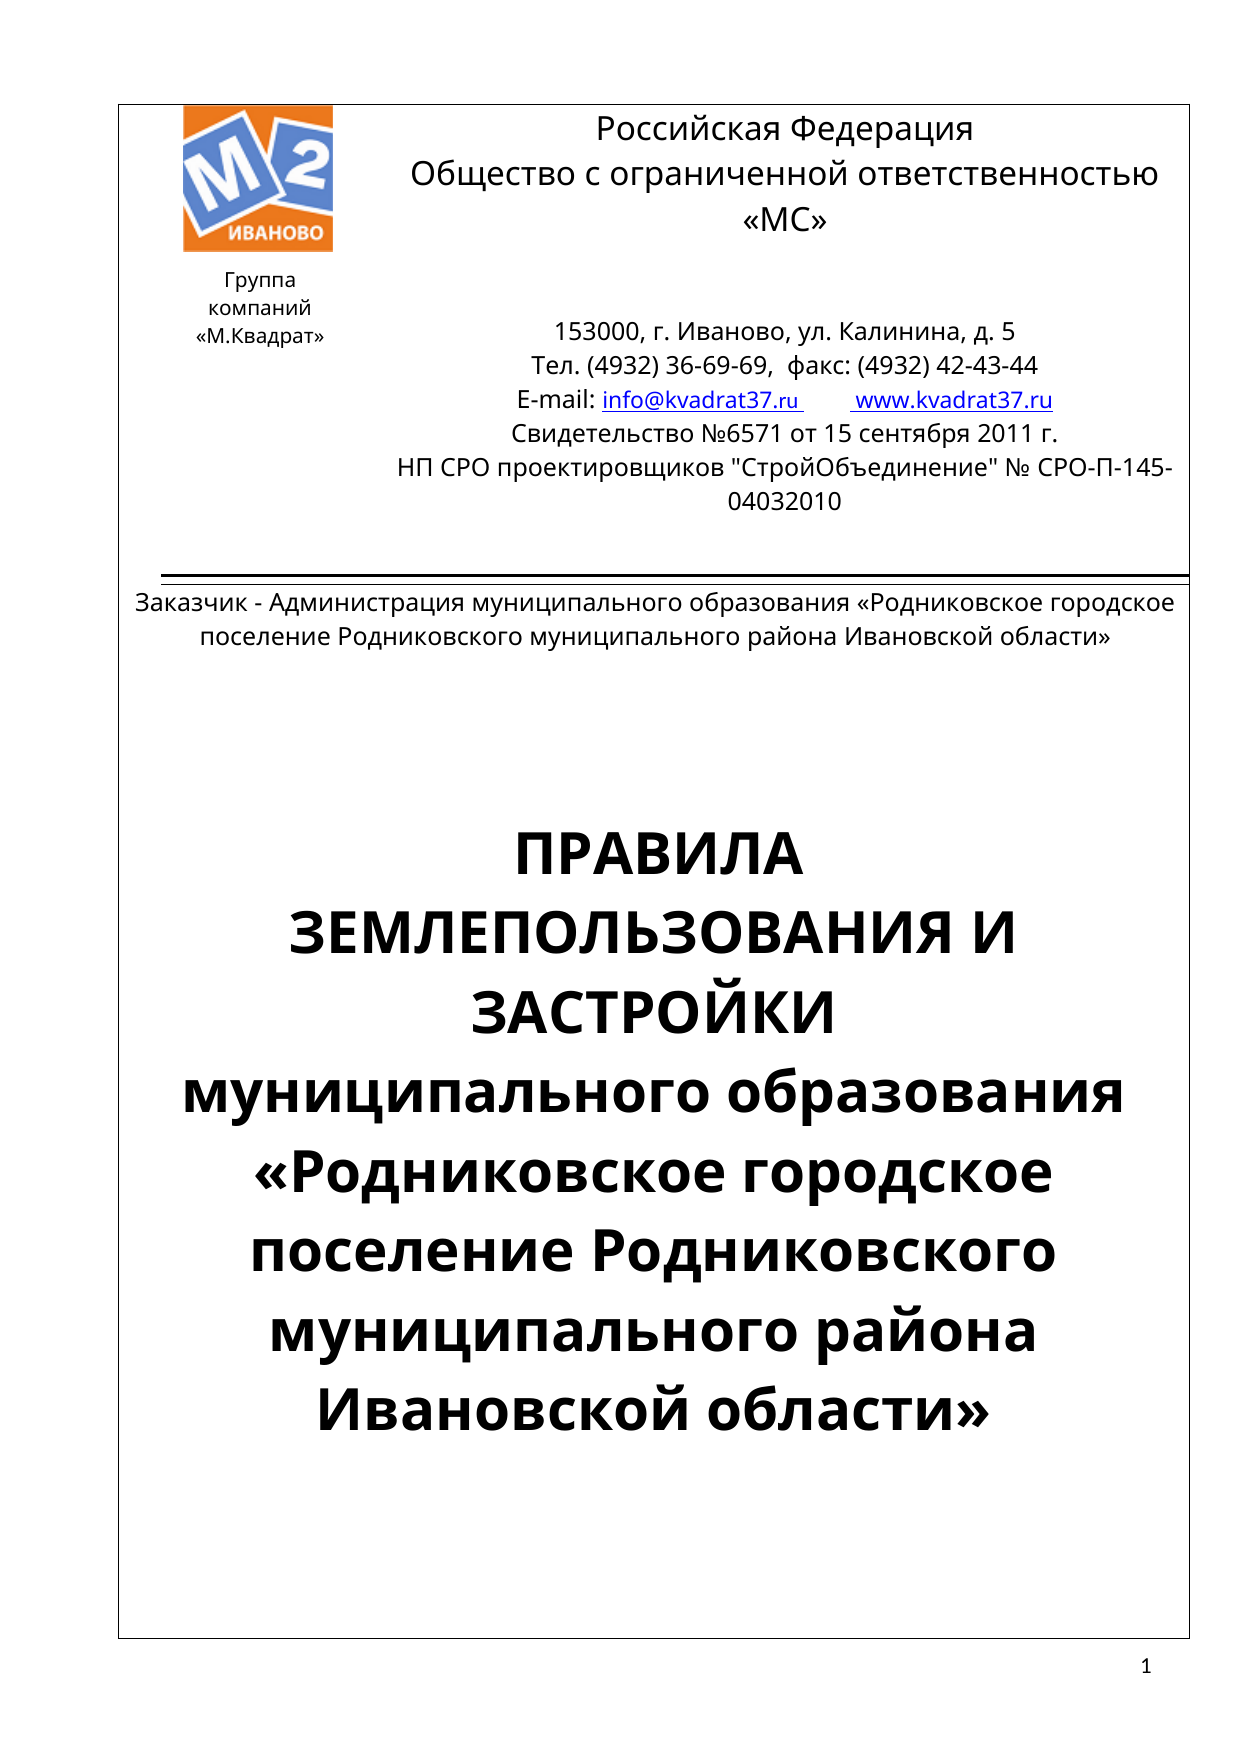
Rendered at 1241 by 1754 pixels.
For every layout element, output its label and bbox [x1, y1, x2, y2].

table_header [119, 105, 1189, 1638]
